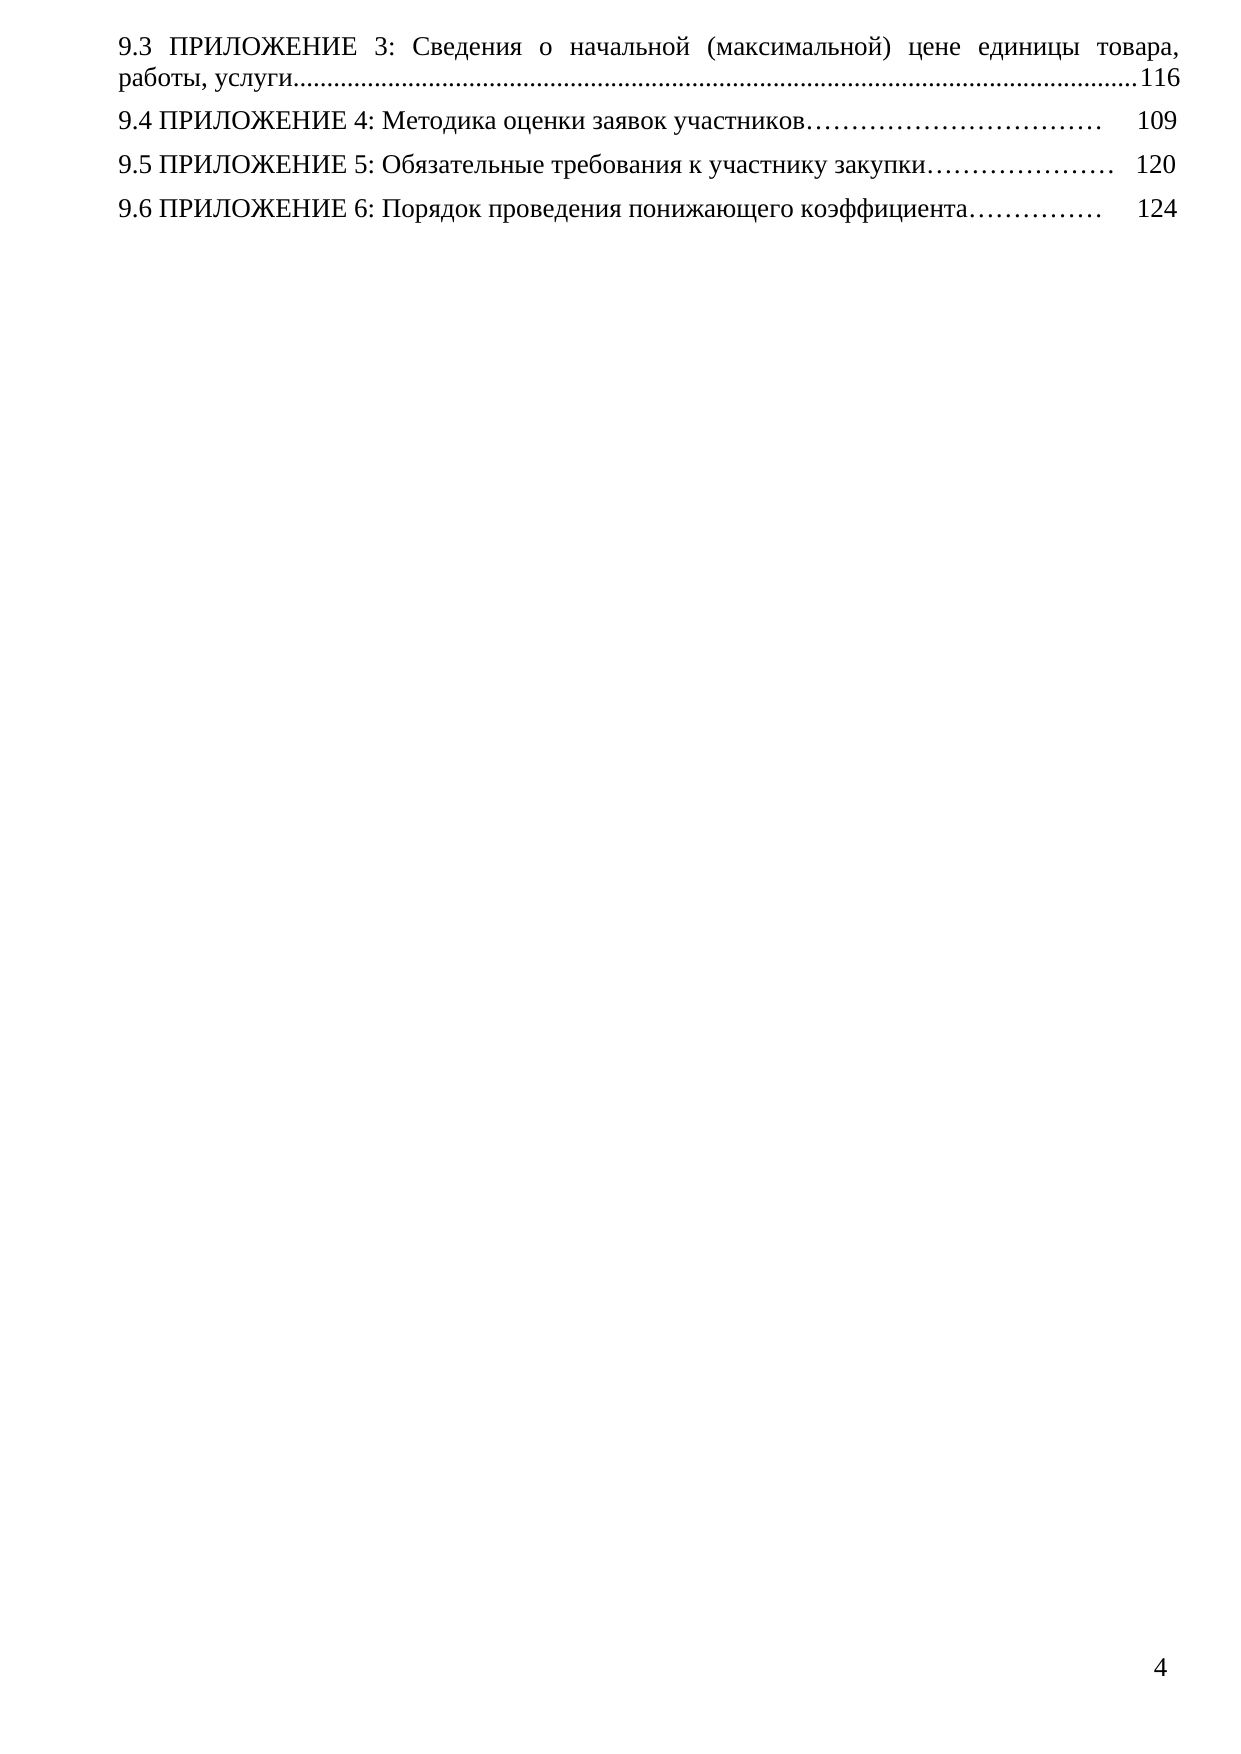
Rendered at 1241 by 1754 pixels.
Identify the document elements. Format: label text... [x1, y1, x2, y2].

text 9.4 ПРИЛОЖЕНИЕ 4: Методика оценки заявок участников…………………………… 109 [118, 104, 1181, 136]
text 9.6 ПРИЛОЖЕНИЕ 6: Порядок проведения понижающего коэффициента…………… 124 [118, 192, 1181, 223]
text 9.5 ПРИЛОЖЕНИЕ 5: Обязательные требования к участнику закупки………………… 120 [118, 148, 1181, 179]
text 9.3 ПРИЛОЖЕНИЕ 3: Сведения о начальной (максимальной) цене единицы товара, работы, услуги 116 [118, 29, 1181, 92]
